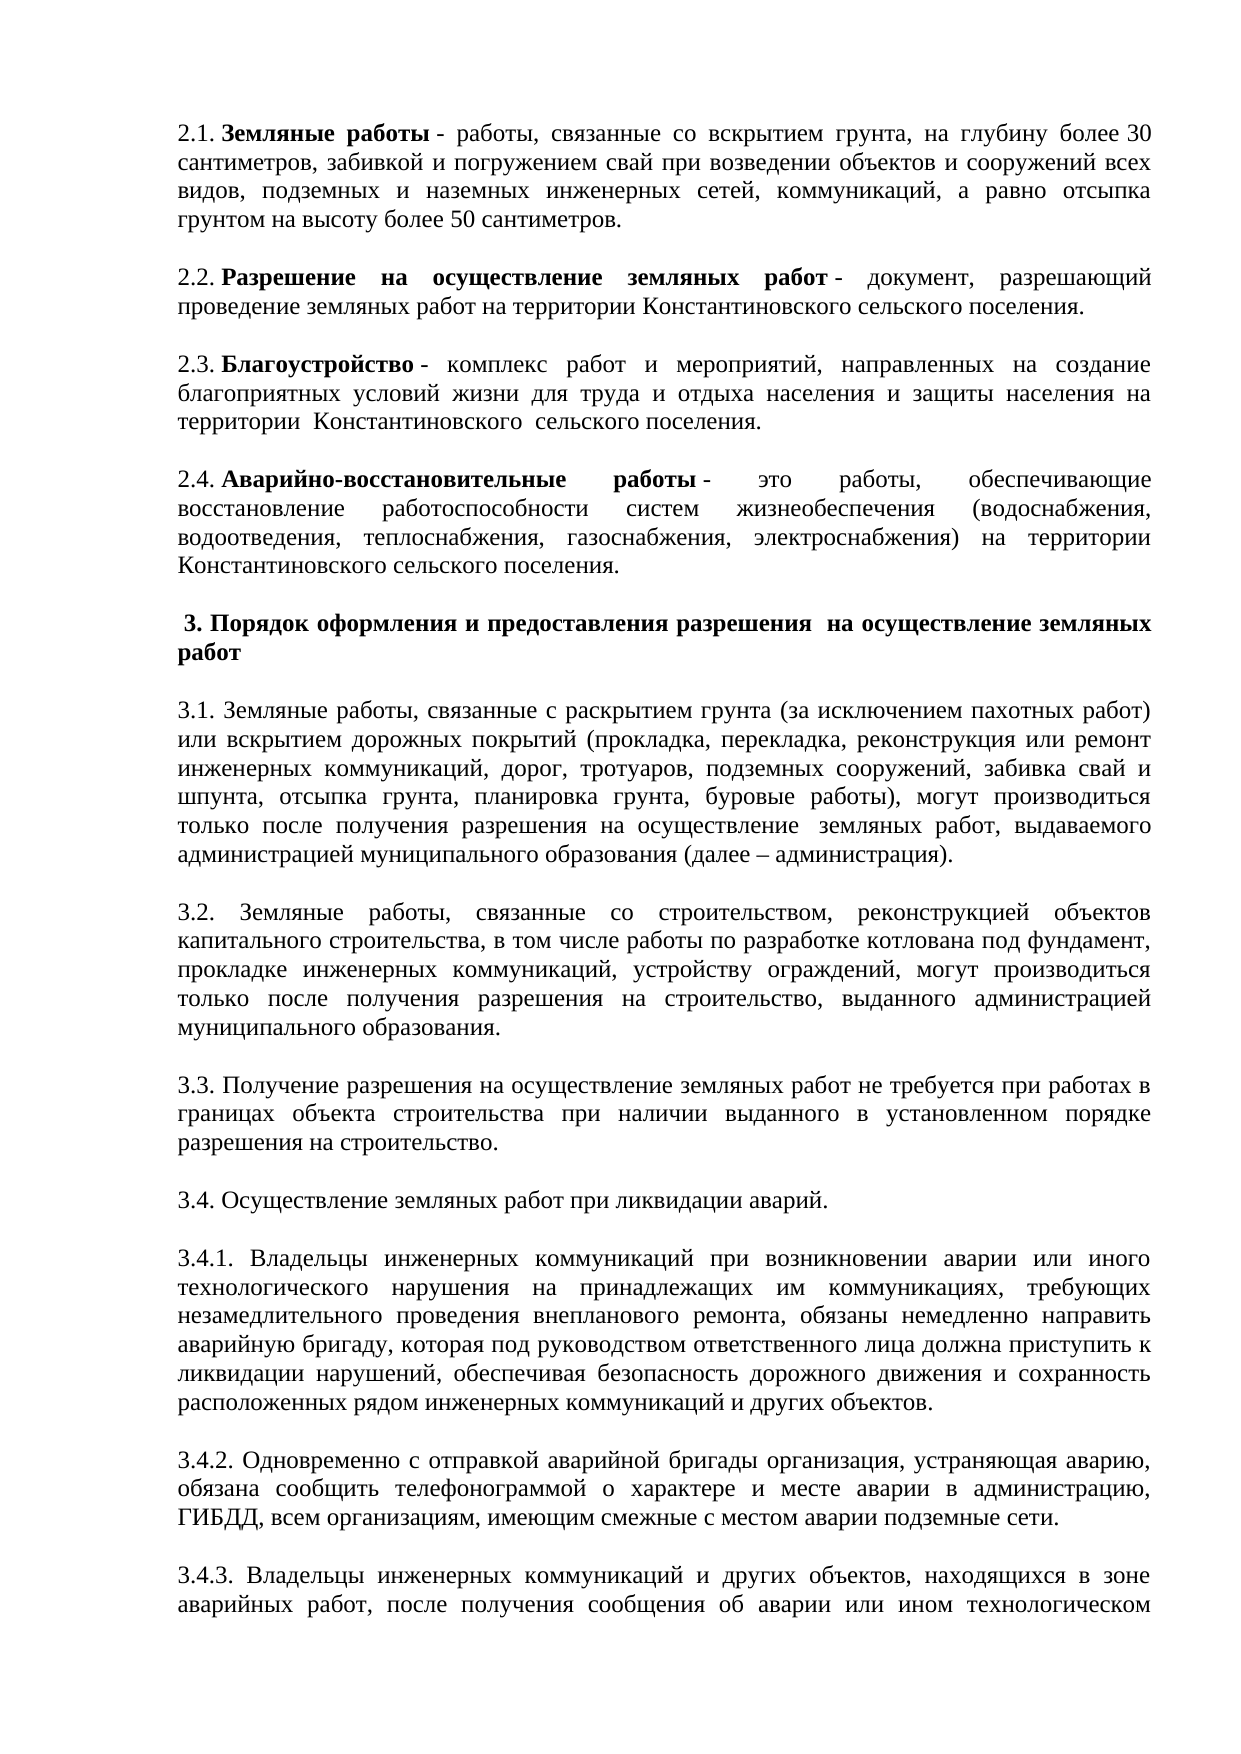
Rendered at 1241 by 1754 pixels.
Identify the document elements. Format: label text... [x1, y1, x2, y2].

text 2.2. Разрешение на осуществление земляных работ - документ, разрешающий проведение земляных работ на территории Константиновского сельского поселения. [177, 262, 1152, 320]
text 3.4.2. Одновременно с отправкой аварийной бригады организация, устраняющая аварию, обязана сообщить телефонограммой о характере и месте аварии в администрацию, ГИБДД, всем организациям, имеющим смежные с местом аварии подземные сети. [177, 1445, 1152, 1531]
text 3.4.1. Владельцы инженерных коммуникаций при возникновении аварии или иного технологического нарушения на принадлежащих им коммуникациях, требующих незамедлительного проведения внепланового ремонта, обязаны немедленно направить аварийную бригаду, которая под руководством ответственного лица должна приступить к ликвидации нарушений, обеспечивая безопасность дорожного движения и сохранность расположенных рядом инженерных коммуникаций и других объектов. [177, 1243, 1152, 1416]
text 3.1. Земляные работы, связанные с раскрытием грунта (за исключением пахотных работ) или вскрытием дорожных покрытий (прокладка, перекладка, реконструкция или ремонт инженерных коммуникаций, дорог, тротуаров, подземных сооружений, забивка свай и шпунта, отсыпка грунта, планировка грунта, буровые работы), могут производиться только после получения разрешения на осуществление земляных работ, выдаваемого администрацией муниципального образования (далее – администрация). [177, 695, 1152, 868]
text 2.1. Земляные работы - работы, связанные со вскрытием грунта, на глубину более 30 сантиметров, забивкой и погружением свай при возведении объектов и сооружений всех видов, подземных и наземных инженерных сетей, коммуникаций, а равно отсыпка грунтом на высоту более 50 сантиметров. [177, 118, 1152, 233]
text 2.4. Аварийно-восстановительные работы - это работы, обеспечивающие восстановление работоспособности систем жизнеобеспечения (водоснабжения, водоотведения, теплоснабжения, газоснабжения, электроснабжения) на территории Константиновского сельского поселения. [177, 464, 1152, 579]
text 3. Порядок оформления и предоставления разрешения на осуществление земляных работ [177, 608, 1152, 666]
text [177, 1560, 1152, 1618]
text 3.4. Осуществление земляных работ при ликвидации аварий. [177, 1185, 1152, 1214]
text 3.2. Земляные работы, связанные со строительством, реконструкцией объектов капитального строительства, в том числе работы по разработке котлована под фундамент, прокладке инженерных коммуникаций, устройству ограждений, могут производиться только после получения разрешения на строительство, выданного администрацией муниципального образования. [177, 897, 1152, 1041]
text 2.3. Благоустройство - комплекс работ и мероприятий, направленных на создание благоприятных условий жизни для труда и отдыха населения и защиты населения на территории Константиновского сельского поселения. [177, 349, 1152, 435]
text 3.3. Получение разрешения на осуществление земляных работ не требуется при работах в границах объекта строительства при наличии выданного в установленном порядке разрешения на строительство. [177, 1070, 1152, 1156]
